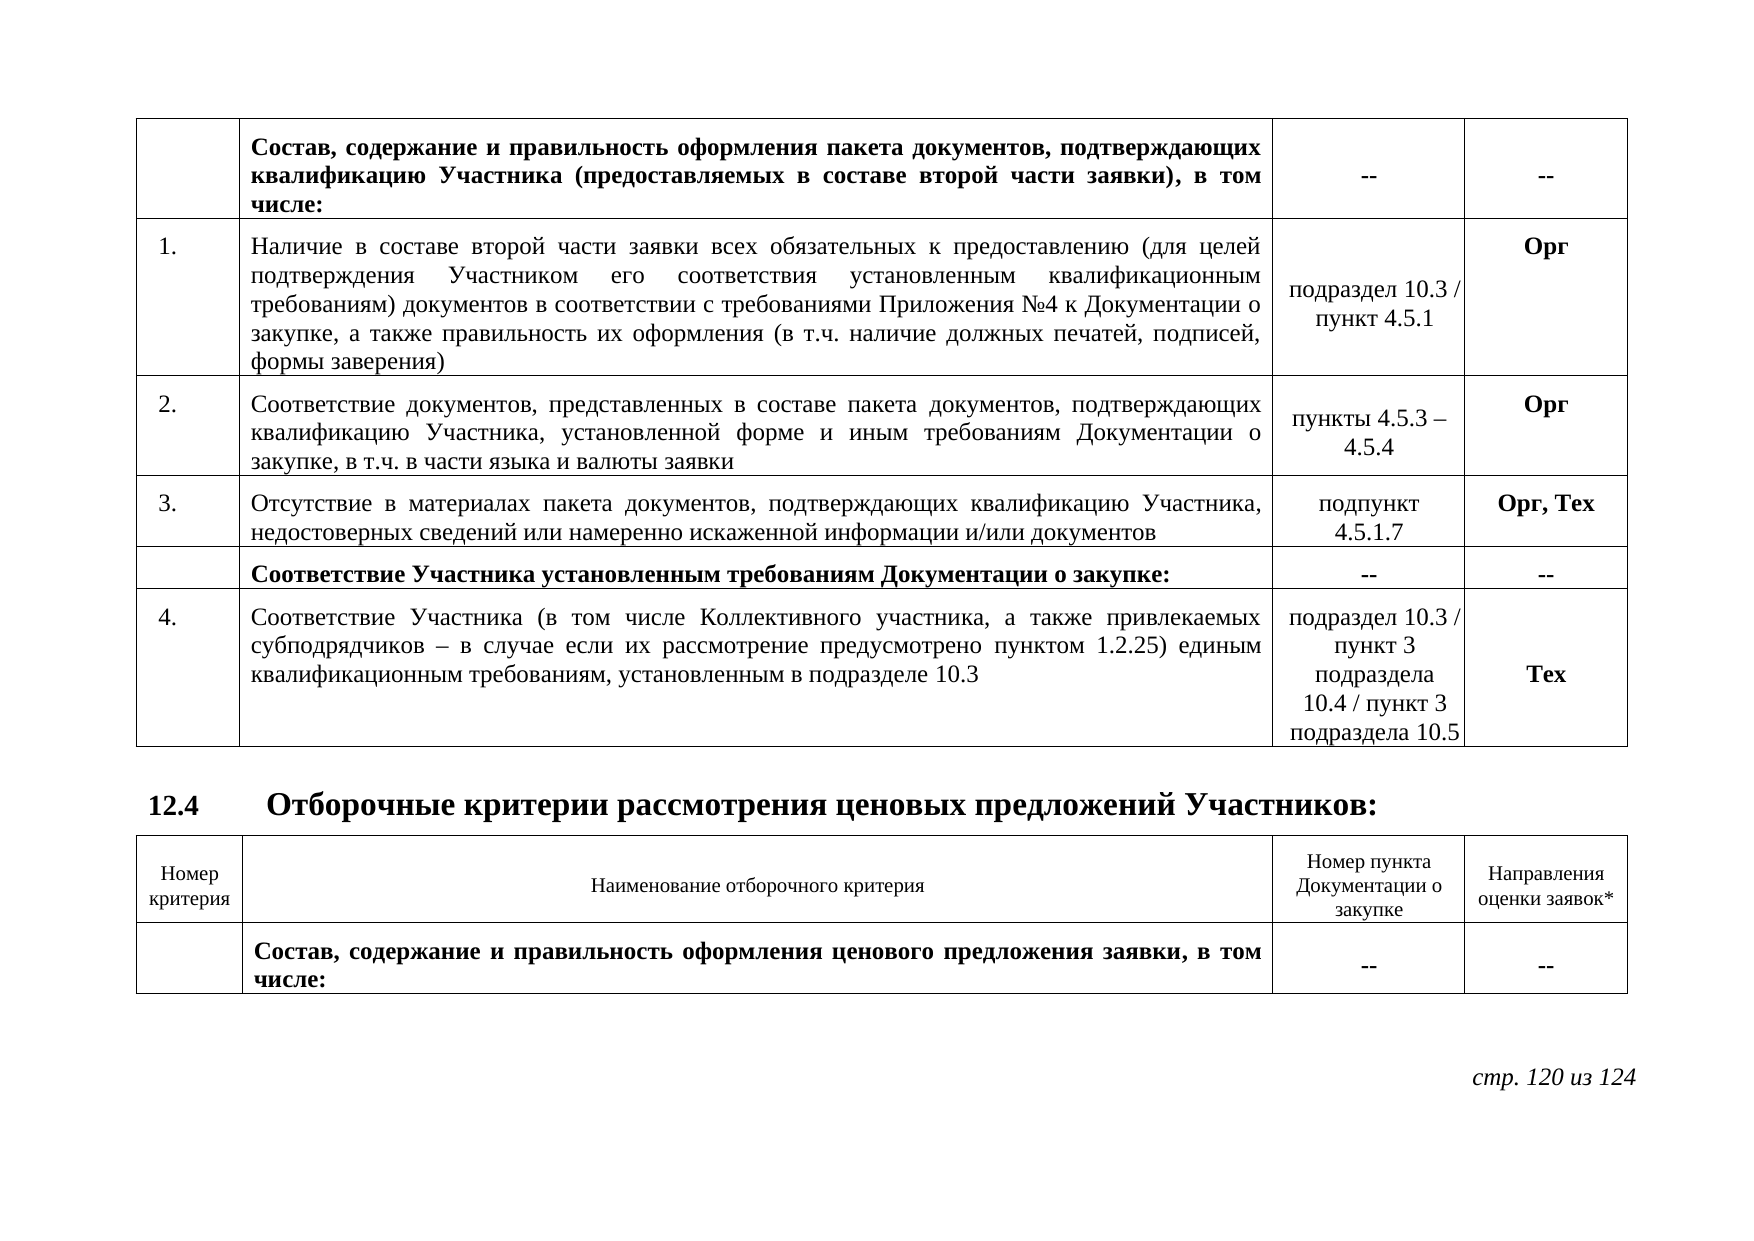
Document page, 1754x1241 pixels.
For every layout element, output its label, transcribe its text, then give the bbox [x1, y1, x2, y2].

table_cell Соответствие Участника установленным требованиям Документации о закупке: [240, 547, 1272, 588]
table_cell [137, 219, 239, 375]
table_cell [137, 589, 239, 746]
table_cell Состав, содержание и правильность оформления ценового предложения заявки, в том числе: [243, 923, 1272, 993]
table_cell Орг, Тех [1465, 476, 1627, 546]
table_cell Соответствие Участника (в том числе Коллективного участника, а также привлекаемых субподрядчиков – в случае если их рассмотрение предусмотрено пунктом 1.2.25) единым квалификационным требованиям, установленным в подразделе 10.3 [240, 589, 1272, 746]
table_cell подраздел 10.3 / пункт 3 подраздела 10.4 / пункт 3 подраздела 10.5 [1273, 589, 1464, 746]
table_cell Наличие в составе второй части заявки всех обязательных к предоставлению (для целей подтверждения Участником его соответствия установленным квалификационным требованиям) документов в соответствии с требованиями Приложения №4 к Документации о закупке, а также правильность их оформления (в т.ч. наличие должных печатей, подписей, формы заверения) [240, 219, 1272, 375]
table_cell [137, 376, 239, 475]
subtitle Отборочные критерии рассмотрения ценовых предложений Участников: [148, 784, 1636, 822]
table_cell Состав, содержание и правильность оформления пакета документов, подтверждающих квалификацию Участника (предоставляемых в составе второй части заявки), в том числе: [240, 119, 1272, 218]
table_cell -- [1465, 119, 1627, 218]
table_cell -- [1273, 119, 1464, 218]
table_cell [137, 476, 239, 546]
table_cell пункты 4.5.3 – 4.5.4 [1273, 376, 1464, 475]
table_cell Орг [1465, 219, 1627, 375]
table_cell -- [1465, 547, 1627, 588]
table_header Наименование отборочного критерия [243, 836, 1272, 922]
table_header Направления оценки заявок* [1465, 836, 1627, 922]
table_cell Орг [1465, 376, 1627, 475]
table_cell -- [1273, 923, 1464, 993]
table_header Номер пункта Документации о закупке [1273, 836, 1464, 922]
table_cell Тех [1465, 589, 1627, 746]
table_header Номер критерия [137, 836, 242, 922]
table_cell [137, 923, 242, 993]
table_cell [137, 119, 239, 218]
table_cell подпункт 4.5.1.7 [1273, 476, 1464, 546]
table_cell [137, 547, 239, 588]
table_cell -- [1465, 923, 1627, 993]
table_cell Соответствие документов, представленных в составе пакета документов, подтверждающих квалификацию Участника, установленной форме и иным требованиям Документации о закупке, в т.ч. в части языка и валюты заявки [240, 376, 1272, 475]
table_cell подраздел 10.3 / пункт 4.5.1 [1273, 219, 1464, 375]
table_cell -- [1273, 547, 1464, 588]
table_cell Отсутствие в материалах пакета документов, подтверждающих квалификацию Участника, недостоверных сведений или намеренно искаженной информации и/или документов [240, 476, 1272, 546]
